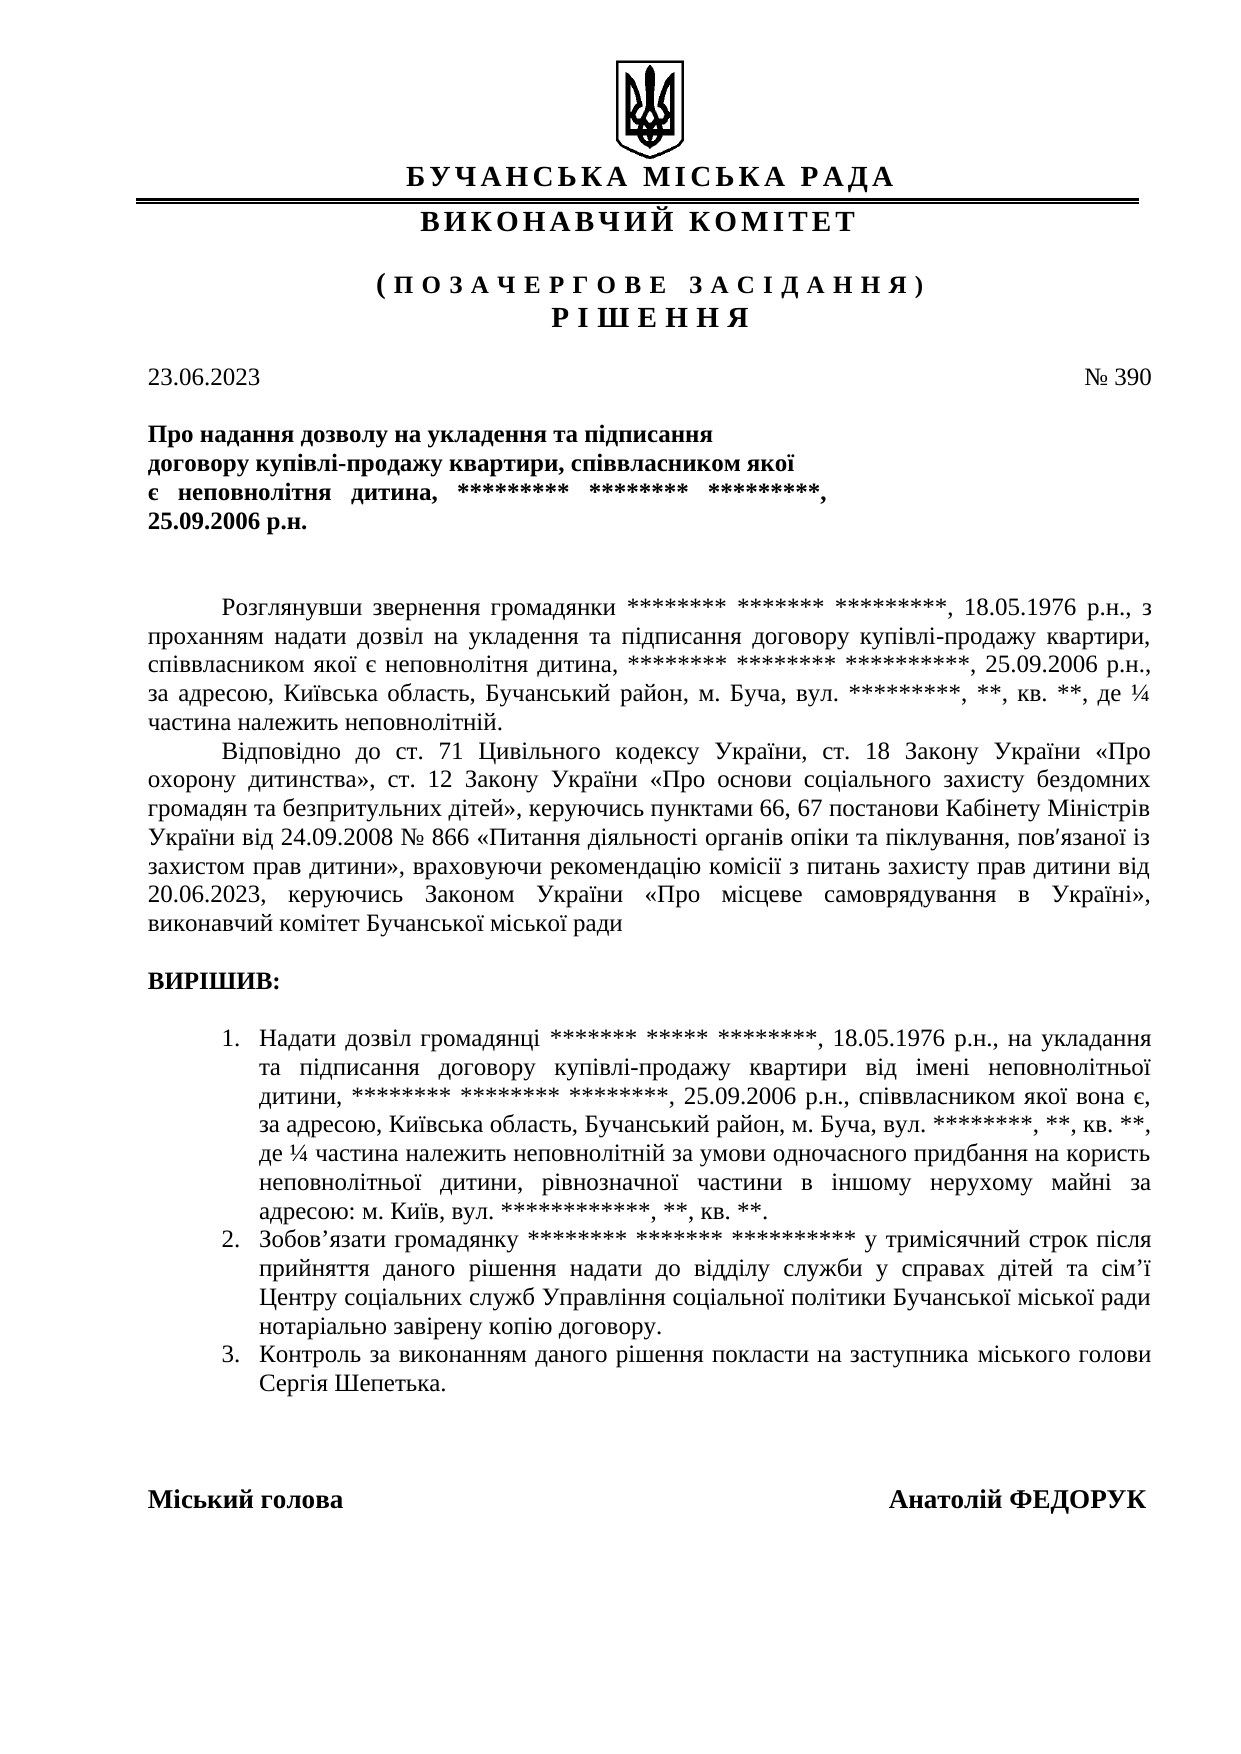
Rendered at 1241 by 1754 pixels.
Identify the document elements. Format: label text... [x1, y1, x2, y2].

text Про надання дозволу на укладення та підписання [148, 419, 827, 448]
table_header 23.06.2023 [136, 362, 649, 391]
table_header ВИКОНАВЧИЙ КОМІТЕТ [136, 204, 1139, 266]
table_header № 390 [650, 362, 1163, 391]
picture [614, 59, 685, 159]
text БУЧАНСЬКА МІСЬКА РАДА [148, 159, 1152, 193]
text РІШЕННЯ [148, 300, 1152, 333]
table_header Анатолій ФЕДОРУК [646, 1483, 1157, 1514]
text договору купівлі-продажу квартири, співвласником якої [148, 448, 827, 477]
table_header Міський голова [136, 1483, 646, 1514]
list Контроль за виконанням даного рішення покласти на заступника міського голови Сергія Шепетька. [221, 1339, 1152, 1397]
list Надати дозвіл громадянці ******* ***** ********, 18.05.1976 р.н., на укладання та підписання договору купівлі-продажу квартири від імені неповнолітньої дитини, ******** ******** ********, 25.09.2006 р.н., співвласником якої вона є, за адресою, Київська область, Бучанський район, м. Буча, вул. ********, **, кв. **, де ¼ частина належить неповнолітній за умови одночасного придбання на користь неповнолітньої дитини, рівнозначної частини в іншому нерухому майні за адресою: м. Київ, вул. ************, **, кв. **. [221, 1023, 1152, 1224]
text Розглянувши звернення громадянки ******** ******* *********, 18.05.1976 р.н., з проханням надати дозвіл на укладення та підписання договору купівлі-продажу квартири, співвласником якої є неповнолітня дитина, ******** ******** **********, 25.09.2006 р.н., за адресою, Київська область, Бучанський район, м. Буча, вул. *********, **, кв. **, де ¼ частина належить неповнолітній. [148, 592, 1152, 736]
text (ПОЗАЧЕРГОВЕ ЗАСІДАННЯ) [148, 266, 1152, 300]
text ВИРІШИВ: [148, 966, 1152, 994]
text Відповідно до ст. 71 Цивільного кодексу України, ст. 18 Закону України «Про охорону дитинства», ст. 12 Закону України «Про основи соціального захисту бездомних громадян та безпритульних дітей», керуючись пунктами 66, 67 постанови Кабінету Міністрів України від 24.09.2008 № 866 «Питання діяльності органів опіки та піклування, пов′язаної із захистом прав дитини», враховуючи рекомендацію комісії з питань захисту прав дитини від 20.06.2023, керуючись Законом України «Про місцеве самоврядування в Україні», виконавчий комітет Бучанської міської ради [148, 736, 1152, 937]
text є неповнолітня дитина, ********* ******** *********, 25.09.2006 р.н. [148, 477, 827, 534]
list Зобов’язати громадянку ******** ******* ********** у тримісячний строк після прийняття даного рішення надати до відділу служби у справах дітей та сім’ї Центру соціальних служб Управління соціальної політики Бучанської міської ради нотаріально завірену копію договору. [221, 1224, 1152, 1339]
